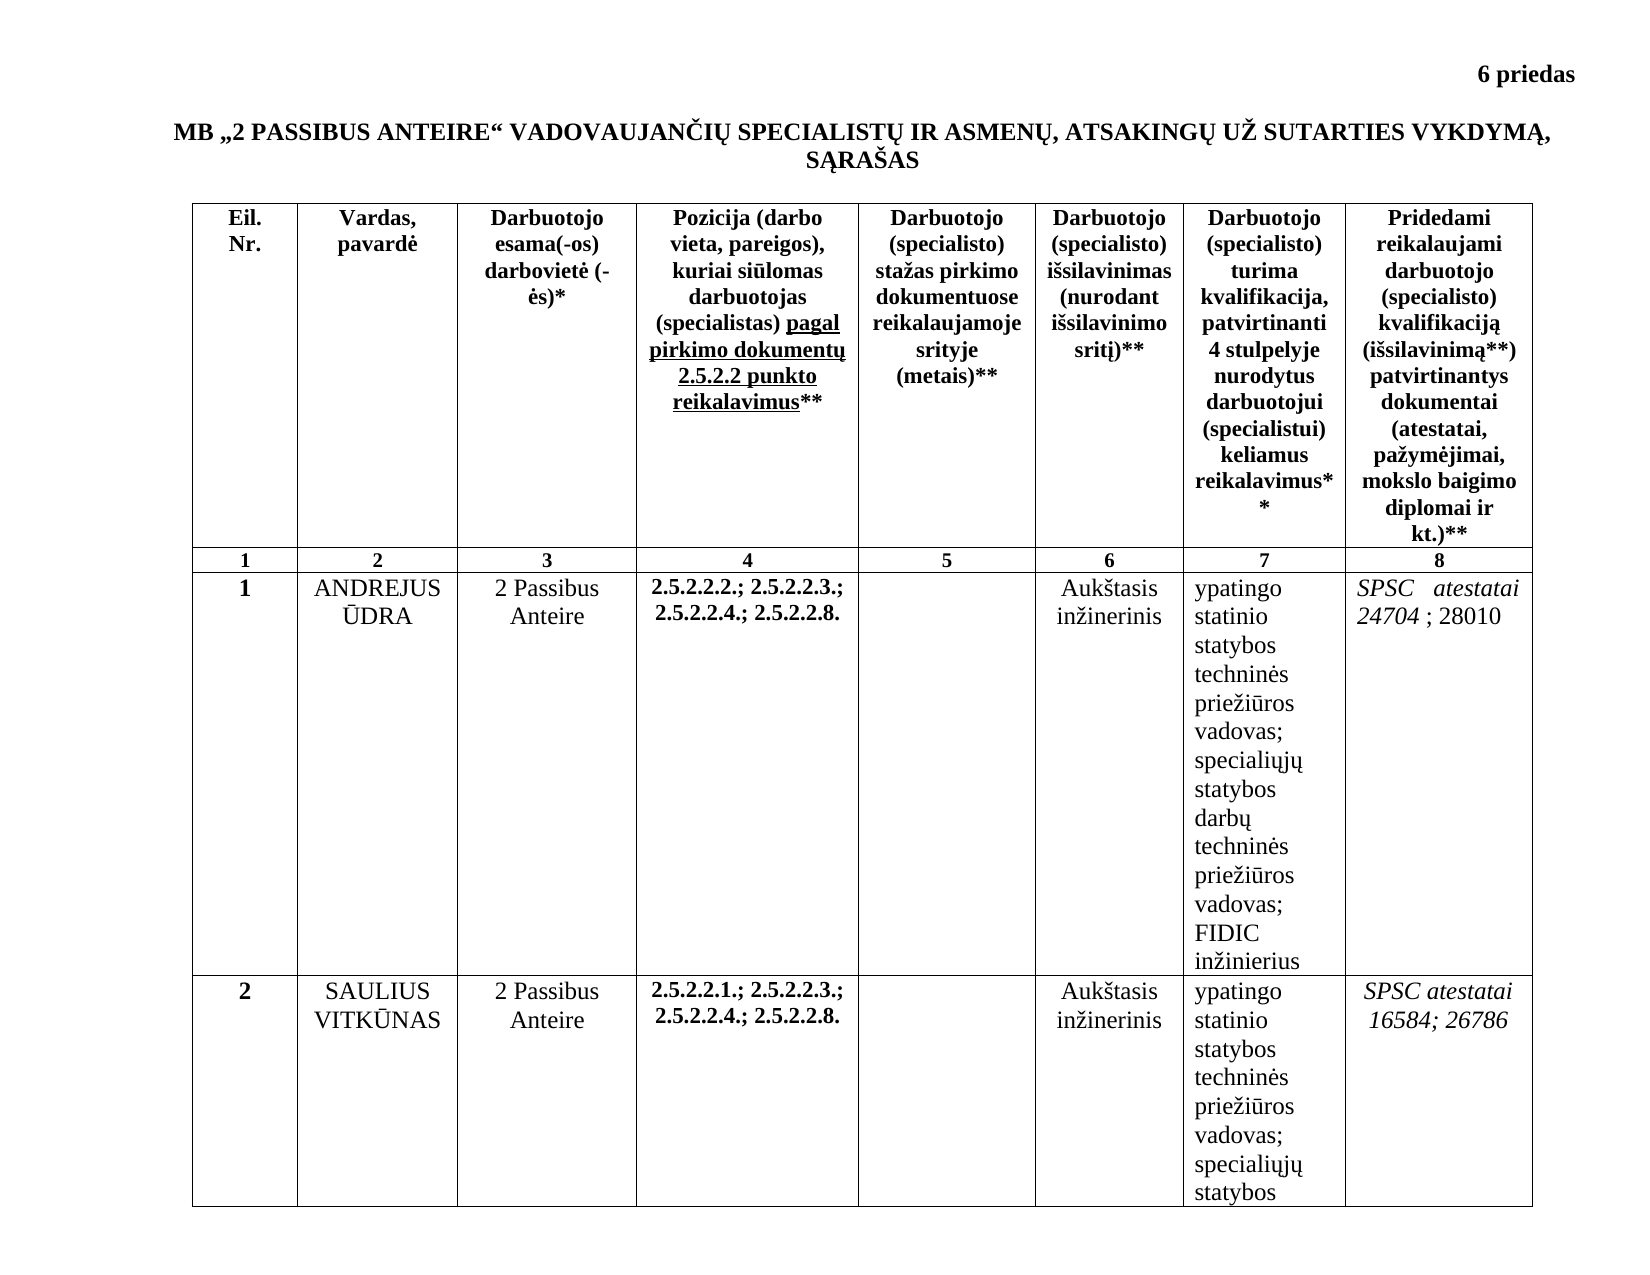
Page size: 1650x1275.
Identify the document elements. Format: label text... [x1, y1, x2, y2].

table_cell SPSC atestatai 24704 ; 28010 [1346, 573, 1532, 975]
table_cell ypatingo statinio statybos techninės priežiūros vadovas; specialiųjų statybos darbų techninės priežiūros vadovas; FIDIC inžinierius [1184, 573, 1345, 975]
table_cell [859, 573, 1035, 975]
table_cell 4 [637, 548, 858, 572]
table_cell 2.5.2.2.2.; 2.5.2.2.3.; 2.5.2.2.4.; 2.5.2.2.8. [637, 573, 858, 975]
table_cell 2 [193, 976, 297, 1206]
table_cell 2 Passibus Anteire [458, 573, 636, 975]
table_cell 1 [193, 573, 297, 975]
table_cell 8 [1346, 548, 1532, 572]
table_cell 6 [1036, 548, 1183, 572]
table_cell Saulius Vitkūnas [298, 976, 457, 1206]
table_cell Aukštasis inžinerinis [1036, 573, 1183, 975]
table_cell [1036, 976, 1183, 1206]
table_cell 7 [1184, 548, 1345, 572]
table_cell 1 [193, 548, 297, 572]
text MB „2 passibus anteire“ vadovaujančių specialistų ir asmenų, atsakingų už sutarties vykdymą, sąrašas [150, 117, 1575, 174]
table_cell 3 [458, 548, 636, 572]
table_header Darbuotojo esama(-os) darbovietė (-ės)* [458, 204, 636, 547]
table_cell 2 [298, 548, 457, 572]
table_header Darbuotojo (specialisto) išsilavinimas (nurodant išsilavinimo sritį)** [1036, 204, 1183, 547]
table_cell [1184, 976, 1345, 1206]
table_header Vardas, pavardė [298, 204, 457, 547]
table_cell Andrejus Ūdra [298, 573, 457, 975]
table_cell 2 Passibus Anteire [458, 976, 636, 1206]
text 6 priedas [150, 59, 1575, 88]
table_header Darbuotojo (specialisto) stažas pirkimo dokumentuose reikalaujamoje srityje (metais)** [859, 204, 1035, 547]
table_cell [637, 976, 858, 1206]
table_header Pridedami reikalaujami darbuotojo (specialisto) kvalifikaciją (išsilavinimą**) patvirtinantys dokumentai (atestatai, pažymėjimai, mokslo baigimo diplomai ir kt.)** [1346, 204, 1532, 547]
table_header Eil. Nr. [193, 204, 297, 547]
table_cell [1346, 976, 1532, 1206]
table_cell [859, 976, 1035, 1206]
table_header Darbuotojo (specialisto) turima kvalifikacija, patvirtinanti 4 stulpelyje nurodytus darbuotojui (specialistui) keliamus reikalavimus** [1184, 204, 1345, 547]
table_cell 5 [859, 548, 1035, 572]
table_header Pozicija (darbo vieta, pareigos), kuriai siūlomas darbuotojas (specialistas) pagal pirkimo dokumentų 2.5.2.2 punkto reikalavimus** [637, 204, 858, 547]
